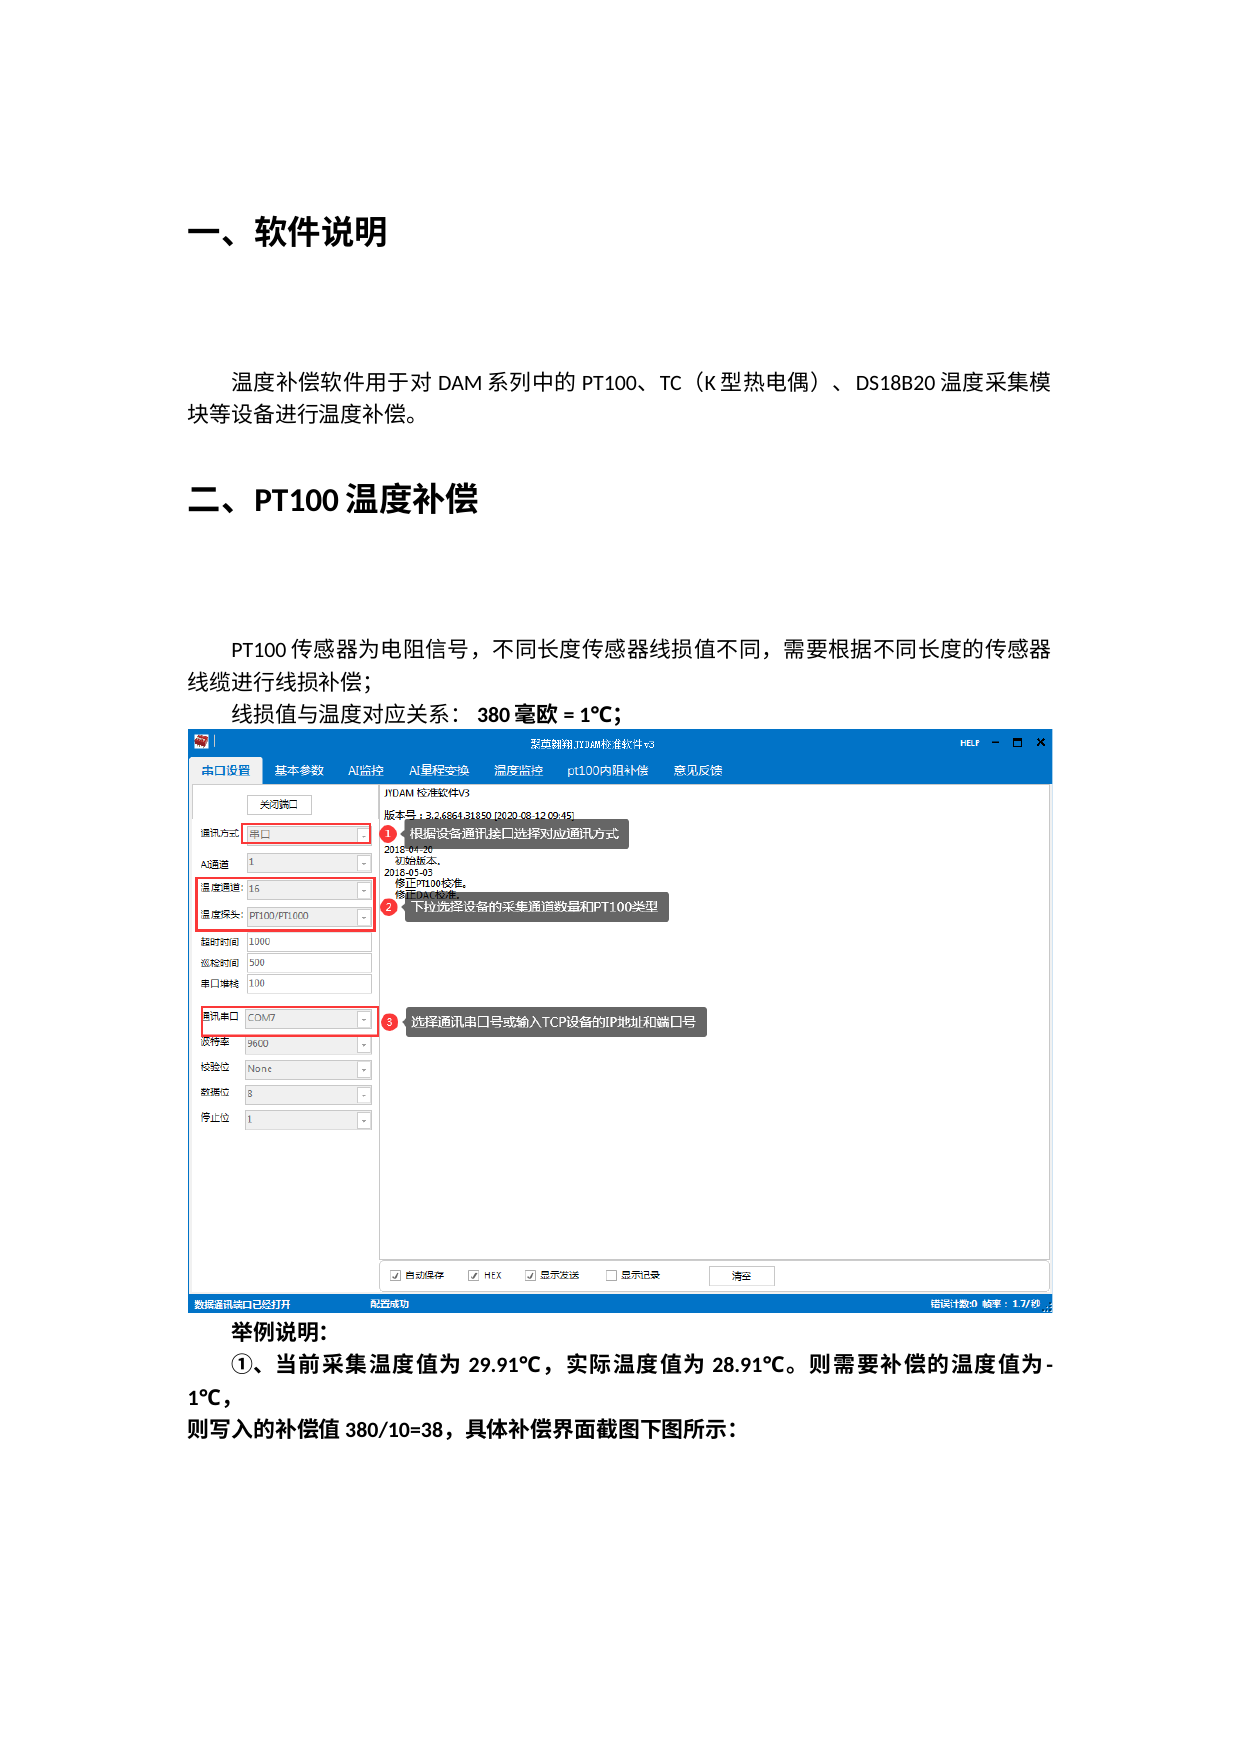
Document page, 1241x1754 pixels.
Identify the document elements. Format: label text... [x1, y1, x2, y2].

picture [188, 729, 1053, 1313]
subtitle PT100温度补偿 [187, 465, 1053, 530]
list 当前采集温度值为29.91℃，实际温度值为28.91℃。则需要补偿的温度值为-1℃， [187, 1347, 1053, 1412]
text 线损值与温度对应关系： 380毫欧 = 1℃； [187, 697, 1053, 729]
list 温度补偿软件用于对DAM系列中的PT100、TC（K型热电偶）、DS18B20温度采集模块等设备进行温度补偿。 [187, 364, 1053, 429]
text 则写入的补偿值380/10=38，具体补偿界面截图下图所示： [187, 1412, 1053, 1444]
text PT100传感器为电阻信号，不同长度传感器线损值不同，需要根据不同长度的传感器线缆进行线损补偿； [187, 632, 1053, 697]
text 举例说明： [187, 1314, 1053, 1347]
subtitle 软件说明 [187, 197, 1053, 262]
